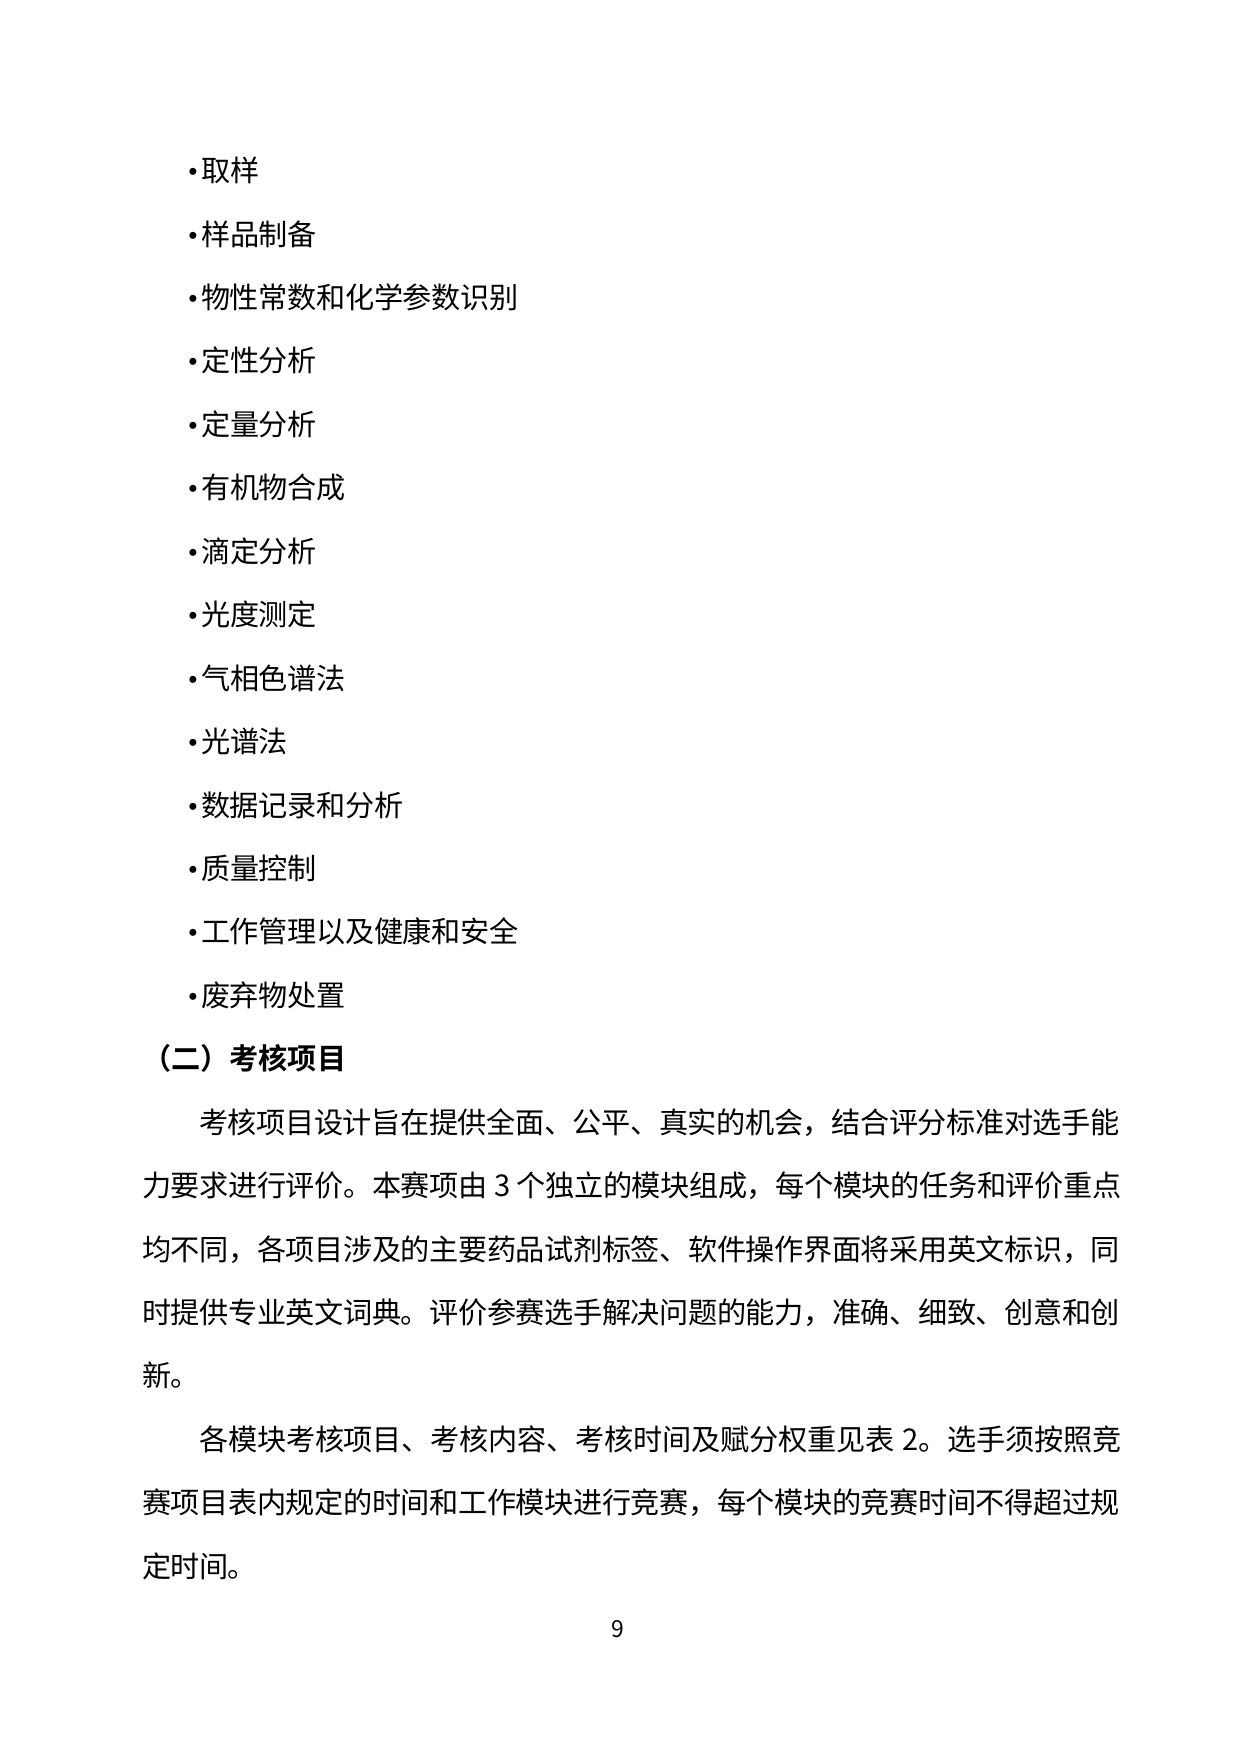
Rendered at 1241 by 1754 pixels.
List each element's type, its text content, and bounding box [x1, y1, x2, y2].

text 考核项目设计旨在提供全面、公平、真实的机会，结合评分标准对选手能力要求进行评价。本赛项由 3 个独立的模块组成，每个模块的任务和评价重点均不同，各项目涉及的主要药品试剂标签、软件操作界面将采用英文标识，同时提供专业英文词典。评价参赛选手解决问题的能力，准确、细致、创意和创新。 [142, 1099, 1122, 1395]
text 各模块考核项目、考核内容、考核时间及赋分权重见表 2。选手须按照竞赛项目表内规定的时间和工作模块进行竞赛，每个模块的竞赛时间不得超过规定时间。 [142, 1416, 1122, 1586]
list 样品制备 [188, 211, 1122, 253]
list 有机物合成 [188, 465, 1122, 507]
list 光谱法 [188, 719, 1122, 761]
list 滴定分析 [188, 528, 1122, 571]
list 气相色谱法 [188, 655, 1122, 697]
subtitle （二）考核项目 [142, 1036, 1122, 1078]
list 定量分析 [188, 401, 1122, 444]
list 定性分析 [188, 338, 1122, 380]
list 光度测定 [188, 592, 1122, 634]
list 废弃物处置 [188, 972, 1122, 1015]
list 工作管理以及健康和安全 [188, 909, 1122, 951]
list 数据记录和分析 [188, 782, 1122, 824]
list 取样 [188, 148, 1122, 190]
list 物性常数和化学参数识别 [188, 274, 1122, 317]
list 质量控制 [188, 846, 1122, 888]
